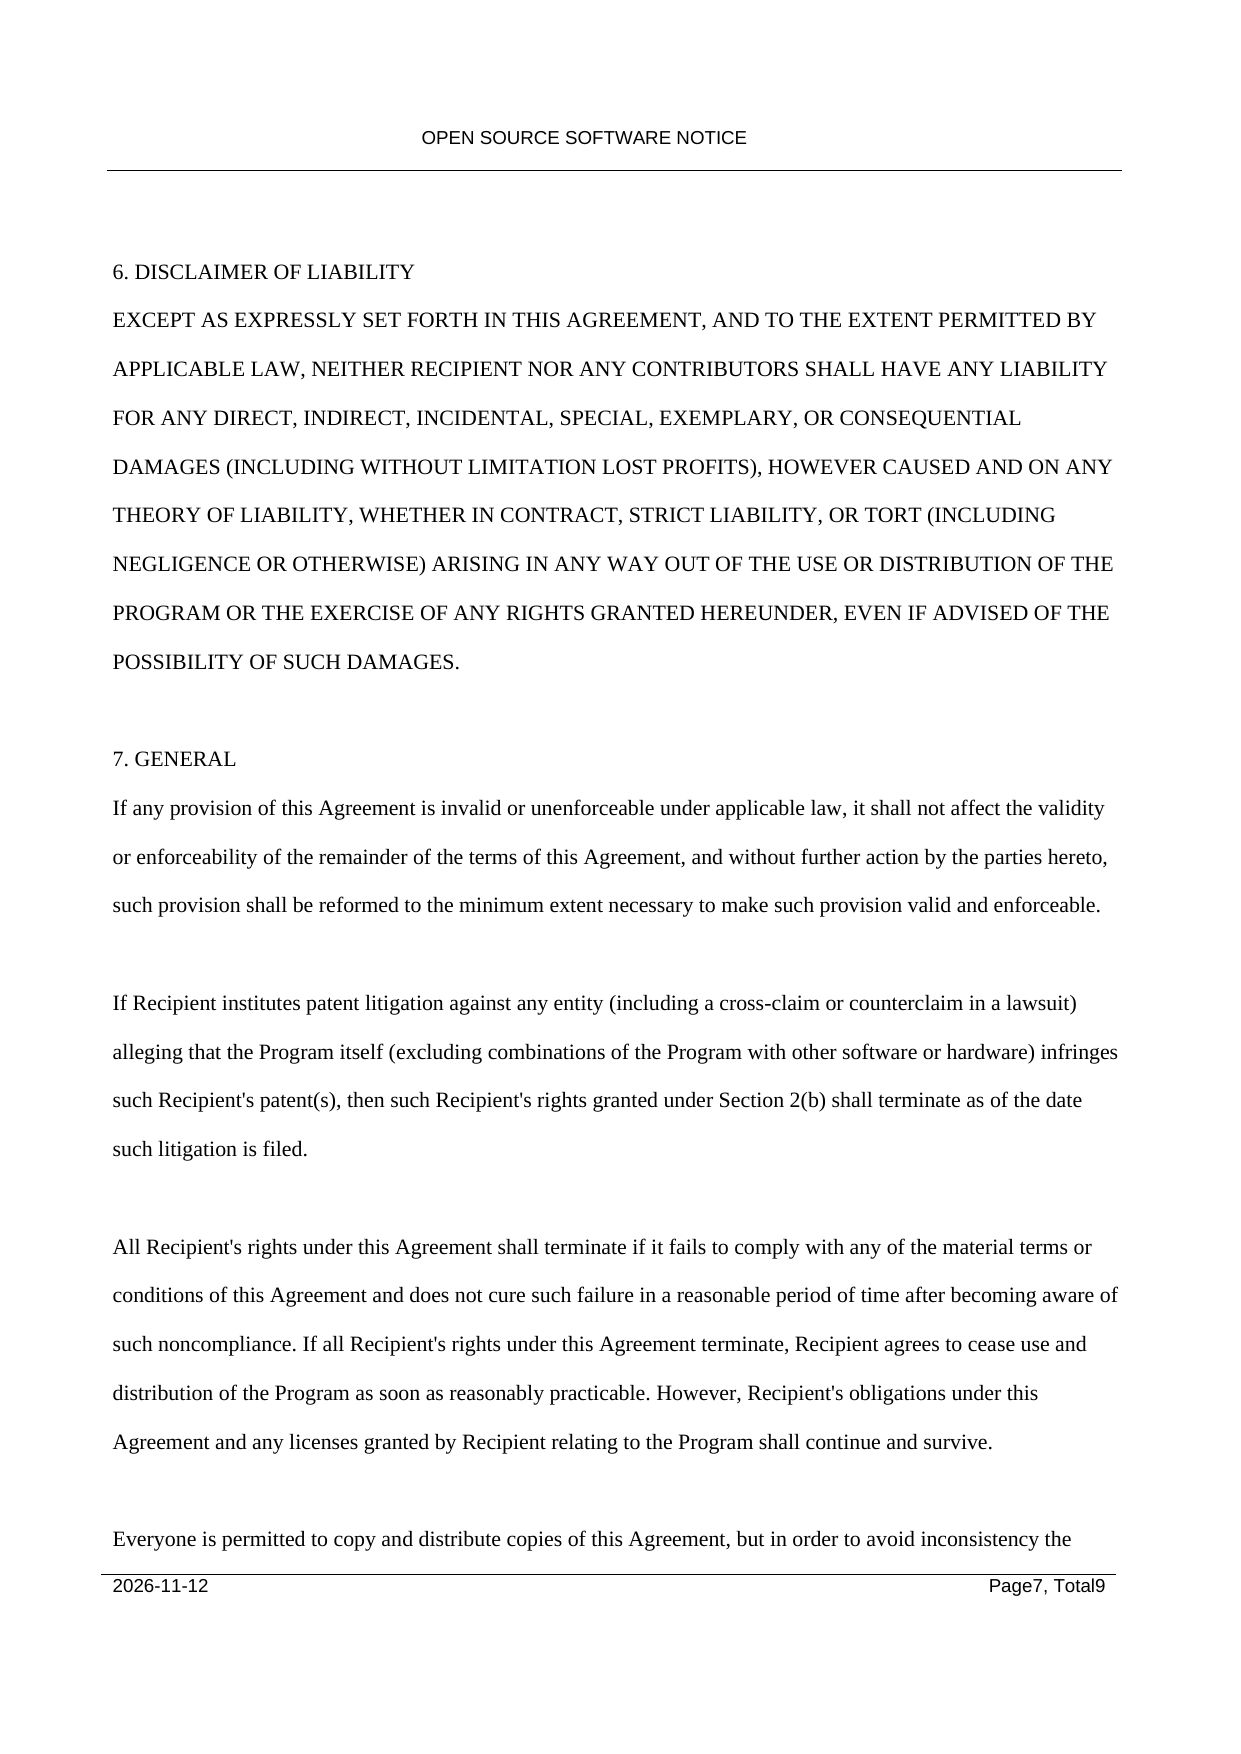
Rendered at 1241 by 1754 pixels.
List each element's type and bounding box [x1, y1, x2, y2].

text [112, 206, 1128, 1555]
